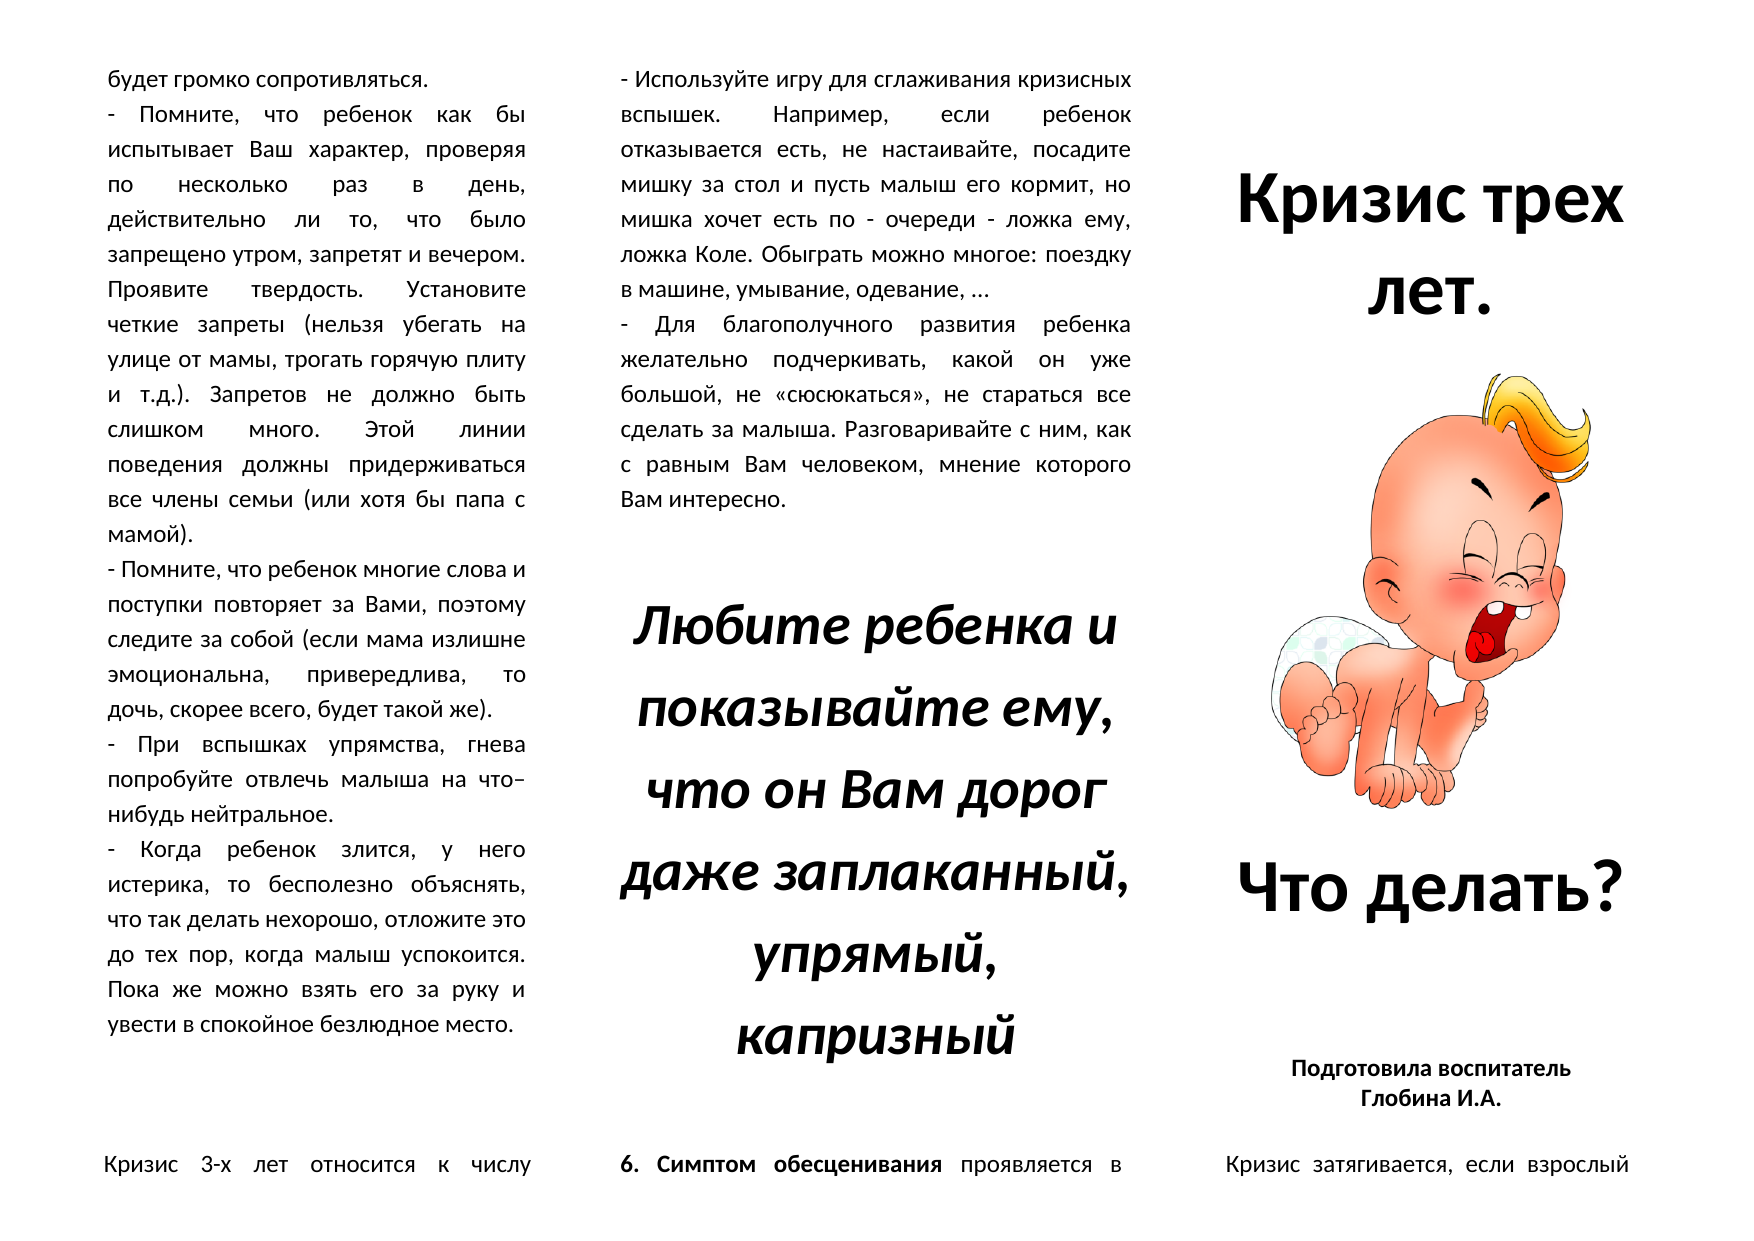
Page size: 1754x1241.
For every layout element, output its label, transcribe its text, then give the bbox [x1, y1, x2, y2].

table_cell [64, 1113, 577, 1178]
table_header Кризис трех лет. Что делать? Подготовила воспитатель Глобина И.А. [1183, 0, 1690, 1113]
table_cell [1183, 1113, 1690, 1178]
picture [1255, 361, 1608, 818]
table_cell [577, 1113, 1182, 1178]
table_header - Используйте игру для сглаживания кризисных вспышек. Например, если ребенок отказывается есть, не настаивайте, посадите мишку за стол и пусть малыш его кормит, но мишка хочет есть по - очереди - ложка ему, ложка Коле. Обыграть можно многое: поездку в машине, умывание, одевание, ... - Для благополучного развития ребенка желательно подчеркивать, какой он уже большой, не «сюсюкаться», не стараться все сделать за малыша. Разговаривайте с ним, как с равным Вам человеком, мнение которого Вам интересно. Любите ребенка и показывайте ему, что он Вам дорог даже заплаканный, упрямый, капризный [577, 0, 1182, 1113]
table_header будет громко сопротивляться. - Помните, что ребенок как бы испытывает Ваш характер, проверяя по несколько раз в день, действительно ли то, что было запрещено утром, запретят и вечером. Проявите твердость. Установите четкие запреты (нельзя убегать на улице от мамы, трогать горячую плиту и т.д.). Запретов не должно быть слишком много. Этой линии поведения должны придерживаться все члены семьи (или хотя бы папа с мамой). - Помните, что ребенок многие слова и поступки повторяет за Вами, поэтому следите за собой (если мама излишне эмоциональна, привередлива, то дочь, скорее всего, будет такой же). - При вспышках упрямства, гнева попробуйте отвлечь малыша на что–нибудь нейтральное. - Когда ребенок злится, у него истерика, то бесполезно объяснять, что так делать нехорошо, отложите это до тех пор, когда малыш успокоится. Пока же можно взять его за руку и увести в спокойное безлюдное место. [64, 0, 577, 1113]
